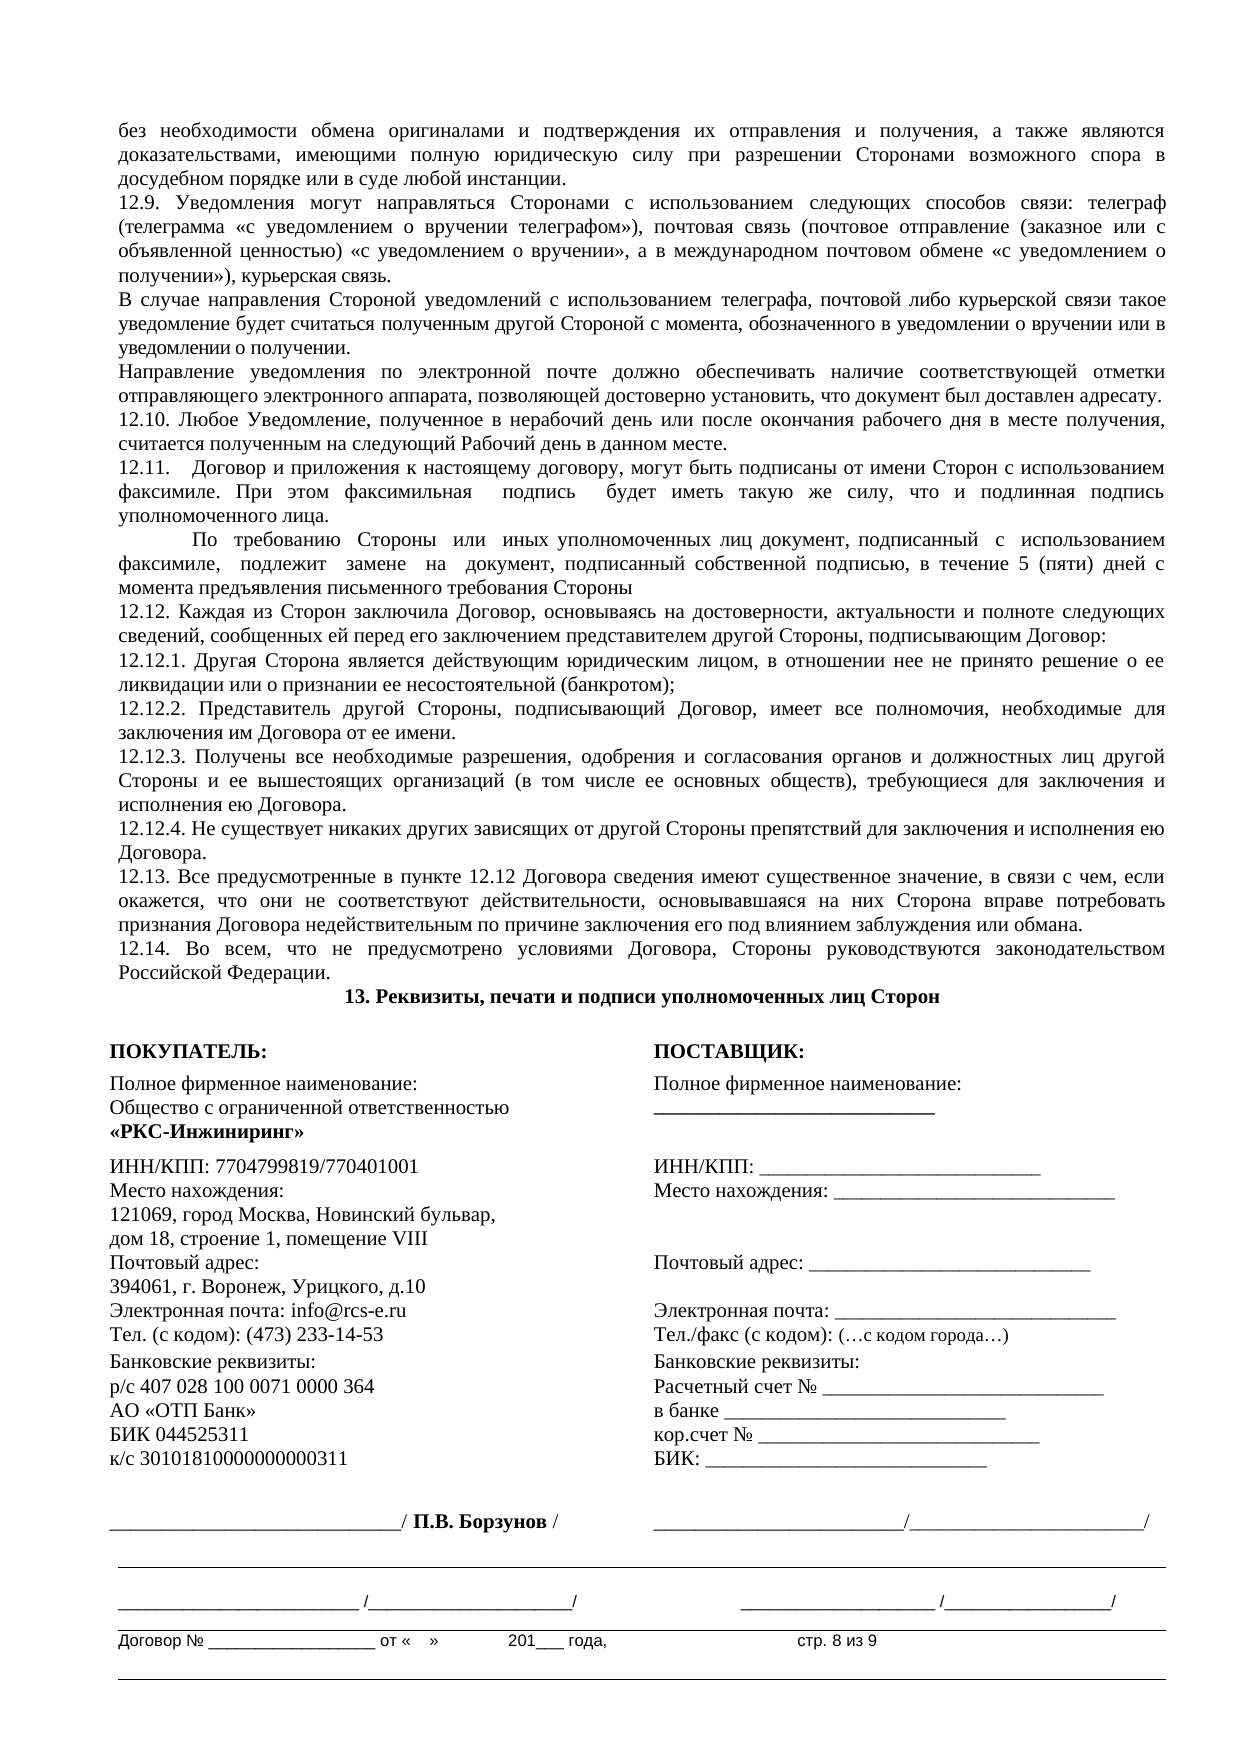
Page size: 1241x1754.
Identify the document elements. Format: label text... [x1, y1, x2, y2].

text 12.12.3. Получены все необходимые разрешения, одобрения и согласования органов и должностных лиц другой Стороны и ее вышестоящих организаций (в том числе ее основных обществ), требующиеся для заключения и исполнения ею Договора. [118, 744, 1166, 816]
table_cell Электронная почта: info@rcs-e.ru [98, 1298, 642, 1322]
table_cell Полное фирменное наименование: Общество с ограниченной ответственностью «РКС-Инжиниринг» [98, 1071, 642, 1154]
text 12.12.1. Другая Сторона является действующим юридическим лицом, в отношении нее не принято решение о ее ликвидации или о признании ее несостоятельной (банкротом); [118, 647, 1166, 696]
table_cell Электронная почта: ______________________________ [642, 1298, 1186, 1322]
text 12.12.4. Не существует никаких других зависящих от другой Стороны препятствий для заключения и исполнения ею Договора. [118, 816, 1166, 864]
text 12.9. Уведомления могут направляться Сторонами с использованием следующих способов связи: телеграф (телеграмма «с уведомлением о вручении телеграфом»), почтовая связь (почтовое отправление (заказное или с объявленной ценностью) «с уведомлением о вручении», а в международном почтовом обмене «с уведомлением о получении»), курьерская связь. [118, 190, 1166, 287]
table_header ПОКУПАТЕЛЬ: [98, 1033, 642, 1071]
text 12.11. Договор и приложения к настоящему договору, могут быть подписаны от имени Сторон с использованием факсимиле. При этом факсимильная подпись будет иметь такую же силу, что и подлинная подпись уполномоченного лица. [118, 455, 1166, 527]
table_cell ________________________/_________________________/ [642, 1485, 1186, 1555]
table_cell ____________________________/ П.В. Борзунов / [98, 1485, 642, 1555]
table_cell Место нахождения: ______________________________ [642, 1178, 1186, 1250]
text В случае направления Стороной уведомлений с использованием телеграфа, почтовой либо курьерской связи такое уведомление будет считаться полученным другой Стороной с момента, обозначенного в уведомлении о вручении или в уведомлении о получении. [118, 287, 1166, 359]
table_cell Место нахождения: 121069, город Москва, Новинский бульвар, дом 18, строение 1, помещение VIII [98, 1178, 642, 1250]
text 12.12.2. Представитель другой Стороны, подписывающий Договор, имеет все полномочия, необходимые для заключения им Договора от ее имени. [118, 696, 1166, 744]
text 12.12. Каждая из Сторон заключила Договор, основываясь на достоверности, актуальности и полноте следующих сведений, сообщенных ей перед его заключением представителем другой Стороны, подписывающим Договор: [118, 599, 1166, 647]
table_cell Полное фирменное наименование: ______________________________ [642, 1071, 1186, 1154]
table_header ПОСТАВЩИК: [642, 1033, 1186, 1071]
table_cell Банковские реквизиты: Расчетный счет № ______________________________ в банке ______________________________ кор.счет № ______________________________ БИК: ______________________________ [642, 1350, 1186, 1485]
table_cell Тел. (с кодом): (473) 233-14-53 [98, 1322, 642, 1349]
text 13. Реквизиты, печати и подписи уполномоченных лиц Сторон [118, 984, 1166, 1008]
table_cell Банковские реквизиты: р/с 407 028 100 0071 0000 364 АО «ОТП Банк» БИК 044525311 к/с 30101810000000000311 [98, 1350, 642, 1485]
table_cell Тел./факс (с кодом): (…с кодом города…) [642, 1322, 1186, 1349]
text Направление уведомления по электронной почте должно обеспечивать наличие соответствующей отметки отправляющего электронного аппарата, позволяющей достоверно установить, что документ был доставлен адресату. [118, 359, 1166, 407]
text По требованию Стороны или иных уполномоченных лиц документ, подписанный с использованием факсимиле, подлежит замене на документ, подписанный собственной подписью, в течение 5 (пяти) дней с момента предъявления письменного требования Стороны [118, 527, 1166, 599]
text 12.13. Все предусмотренные в пункте 12.12 Договора сведения имеют существенное значение, в связи с чем, если окажется, что они не соответствуют действительности, основывавшаяся на них Сторона вправе потребовать признания Договора недействительным по причине заключения его под влиянием заблуждения или обмана. [118, 864, 1166, 936]
table_cell Почтовый адрес: 394061, г. Воронеж, Урицкого, д.10 [98, 1250, 642, 1298]
table_cell ИНН/КПП: 7704799819/770401001 [98, 1154, 642, 1178]
table_cell ИНН/КПП: ______________________________ [642, 1154, 1186, 1178]
text 12.10. Любое Уведомление, полученное в нерабочий день или после окончания рабочего дня в месте получения, считается полученным на следующий Рабочий день в данном месте. [118, 407, 1166, 455]
text 12.14. Во всем, что не предусмотрено условиями Договора, Стороны руководствуются законодательством Российской Федерации. [118, 936, 1166, 984]
table_cell Почтовый адрес: ______________________________ [642, 1250, 1186, 1298]
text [118, 118, 1166, 190]
